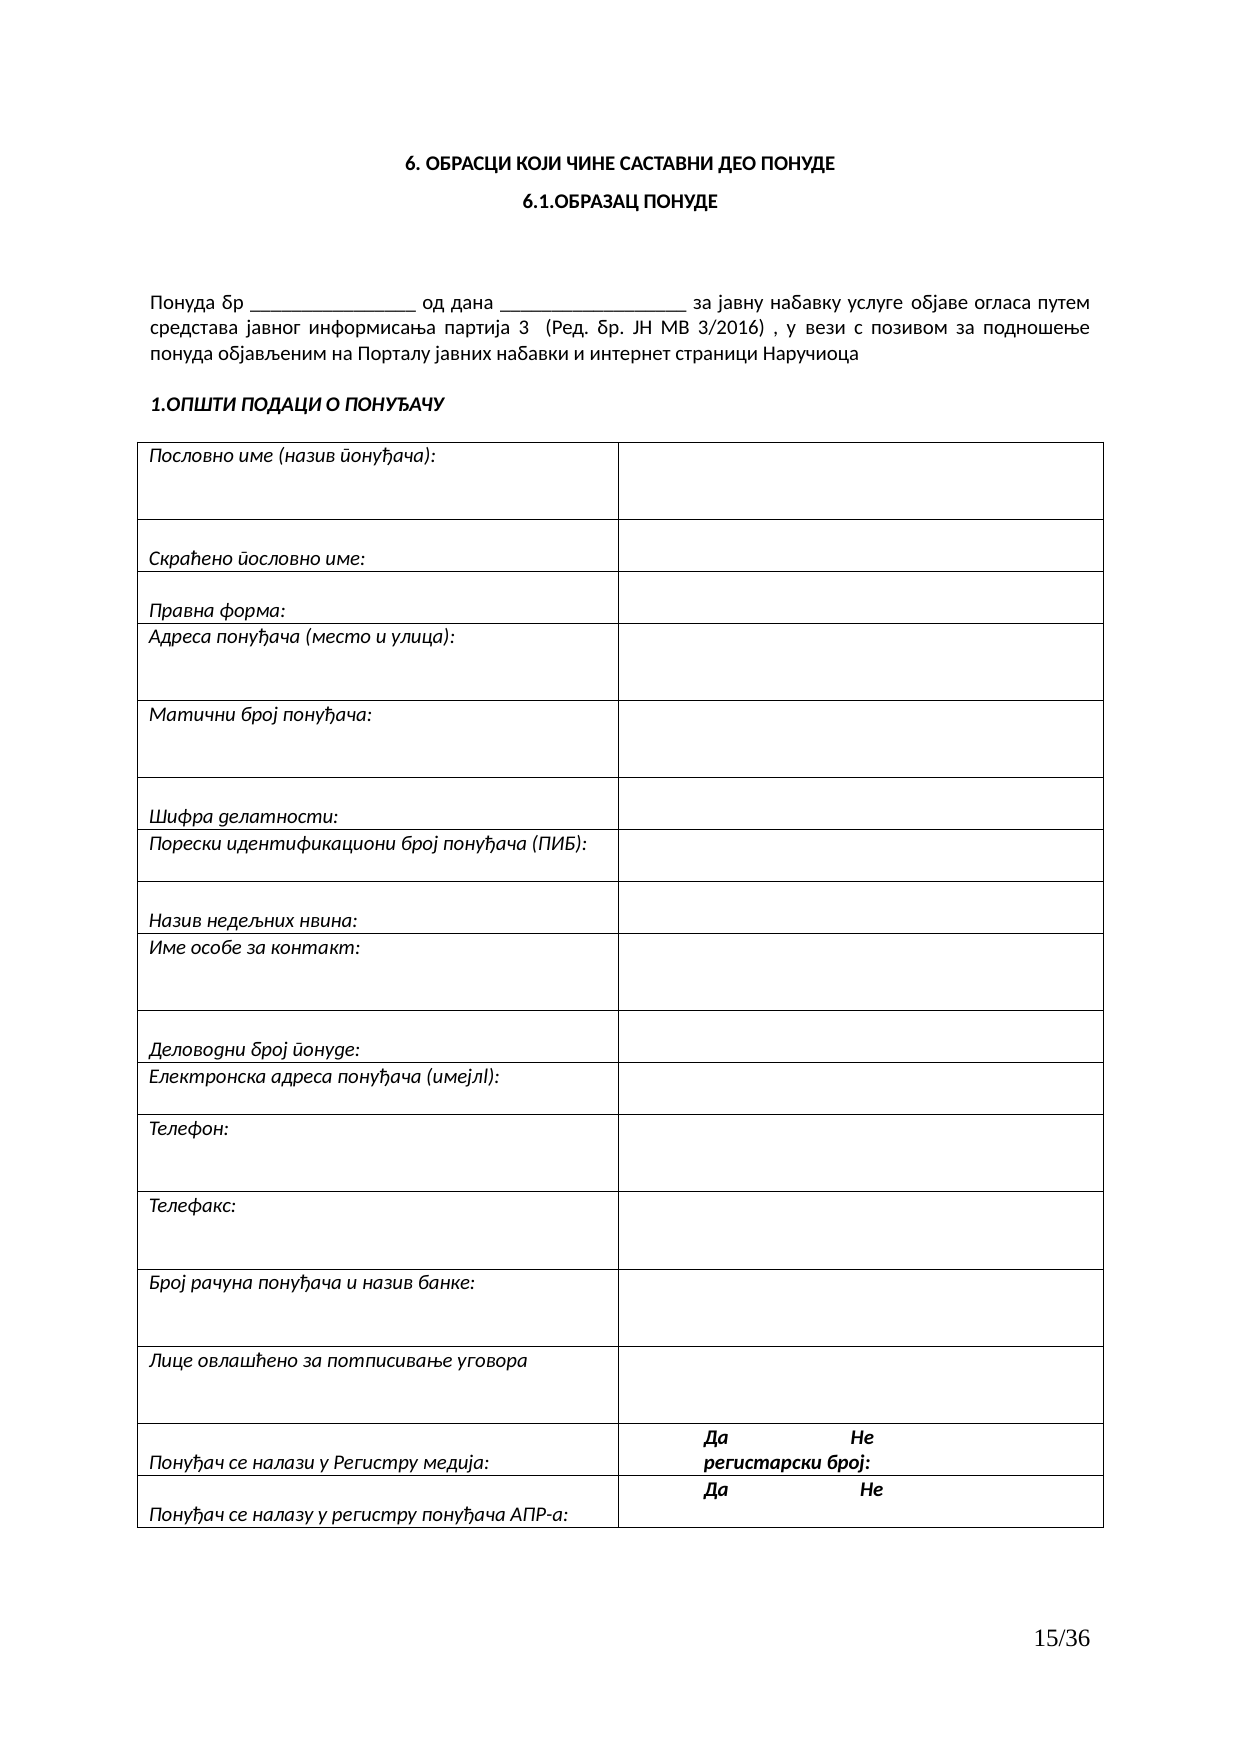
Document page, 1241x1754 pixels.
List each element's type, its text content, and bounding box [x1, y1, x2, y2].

table_cell [619, 1115, 1103, 1191]
table_cell Да Не регистарски број: [619, 1424, 1103, 1475]
table_cell Правна форма: [138, 572, 618, 623]
table_cell [619, 1192, 1103, 1268]
text Понуда бр ________________ од дана __________________ за јавну набавку услуге објаве огласа путем средстава јавног информисања партија 3 (Ред. бр. ЈН МВ 3/2016) , у вези с позивом за подношење понуда објављеним на Порталу јавних набавки и интернет страници Наручиоца [150, 289, 1090, 365]
table_header Пословно име (назив понуђача): [138, 443, 618, 519]
table_cell Понуђач се налазу у регистру понуђача АПР-а: [138, 1476, 618, 1527]
text 6.1.ОБРАЗАЦ ПОНУДЕ [150, 188, 1090, 213]
table_cell [619, 830, 1103, 881]
table_cell Назив недељних нвина: [138, 882, 618, 933]
table_cell Порески идентификациони број понуђача (ПИБ): [138, 830, 618, 881]
table_cell [619, 1270, 1103, 1346]
table_cell Да Не [619, 1476, 1103, 1527]
table_cell Телефон: [138, 1115, 618, 1191]
table_cell Адреса понуђача (место и улица): [138, 624, 618, 700]
table_cell Број рачуна понуђача и назив банке: [138, 1270, 618, 1346]
table_cell Деловодни број понуде: [138, 1011, 618, 1062]
table_cell [619, 701, 1103, 777]
table_cell Телефакс: [138, 1192, 618, 1268]
table_cell [619, 934, 1103, 1010]
table_cell [619, 572, 1103, 623]
table_header [619, 443, 1103, 519]
table_cell [619, 520, 1103, 571]
table_cell [619, 1063, 1103, 1114]
table_cell Шифра делатности: [138, 778, 618, 829]
table_cell Лице овлашћено за потписивање уговора [138, 1347, 618, 1423]
table_cell [619, 882, 1103, 933]
text 1.ОПШТИ ПОДАЦИ О ПОНУЂАЧУ [150, 391, 1090, 416]
table_cell Електронска адреса понуђача (имејлl): [138, 1063, 618, 1114]
table_cell Скраћено пословно име: [138, 520, 618, 571]
table_cell [619, 1011, 1103, 1062]
table_cell Име особе за контакт: [138, 934, 618, 1010]
table_cell Понуђач се налази у Регистру медија: [138, 1424, 618, 1475]
table_cell [619, 624, 1103, 700]
text 6. ОБРАСЦИ КОЈИ ЧИНЕ САСТАВНИ ДЕО ПОНУДЕ [150, 150, 1090, 175]
table_cell [619, 778, 1103, 829]
table_cell Матични број понуђача: [138, 701, 618, 777]
table_cell [619, 1347, 1103, 1423]
